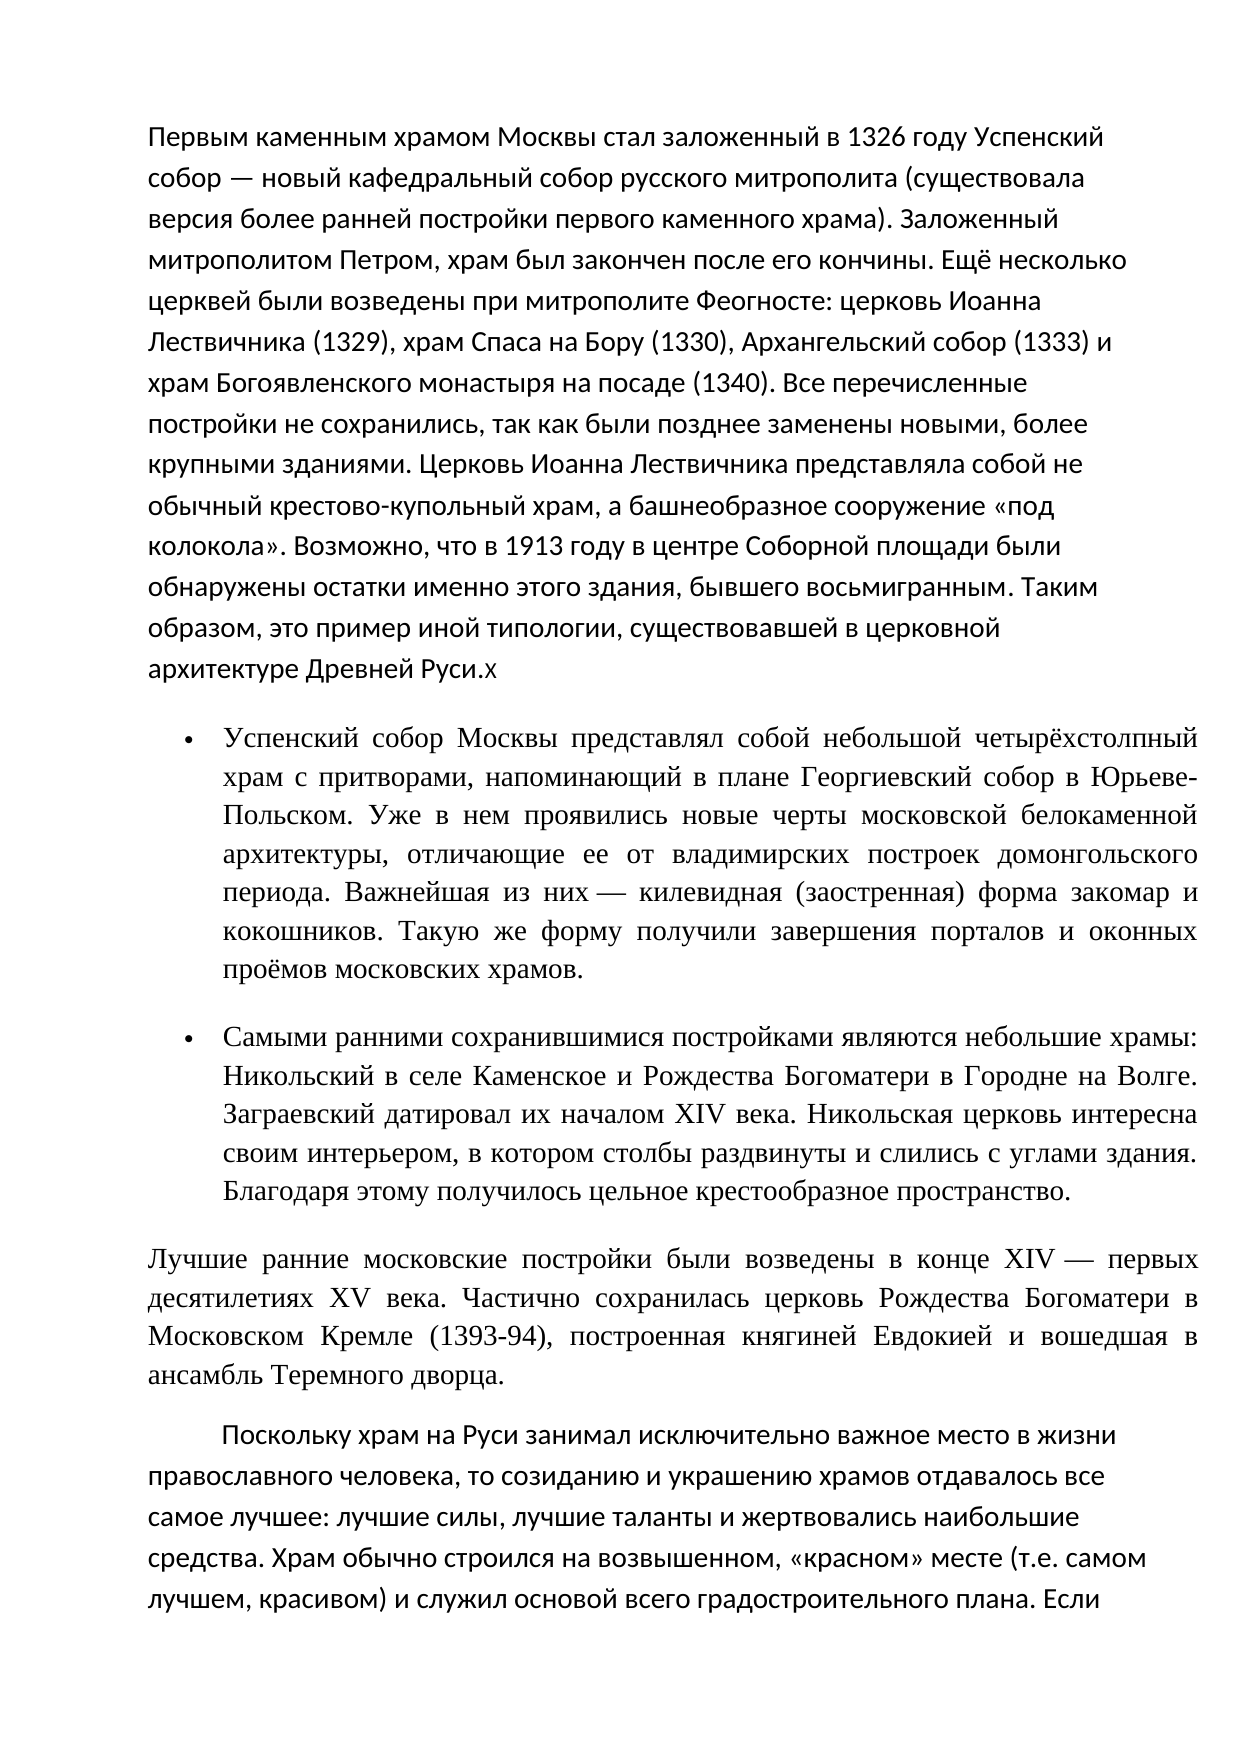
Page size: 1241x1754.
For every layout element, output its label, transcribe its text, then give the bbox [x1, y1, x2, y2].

text Лучшие ранние московские постройки были возведены в конце XIV — первых десятилетиях XV века. Частично сохранилась церковь Рождества Богоматери в Московском Кремле (1393-94), построенная княгиней Евдокией и вошедшая в ансамбль Теремного дворца. [148, 1241, 1199, 1390]
list Успенский собор Москвы представлял собой небольшой четырёхстолпный храм с притворами, напоминающий в плане Георгиевский собор в Юрьеве-Польском. Уже в нем проявились новые черты московской белокаменной архитектуры, отличающие ее от владимирских построек домонгольского периода. Важнейшая из них — килевидная (заостренная) форма закомар и кокошников. Такую же форму получили завершения порталов и оконных проёмов московских храмов. [185, 720, 1199, 985]
list Самыми ранними сохранившимися постройками являются небольшие храмы: Никольский в селе Каменское и Рождества Богоматери в Городне на Волге. Заграевский датировал их началом XIV века. Никольская церковь интересна своим интерьером, в котором столбы раздвинуты и слились с углами здания. Благодаря этому получилось цельное крестообразное пространство. [185, 1019, 1199, 1207]
